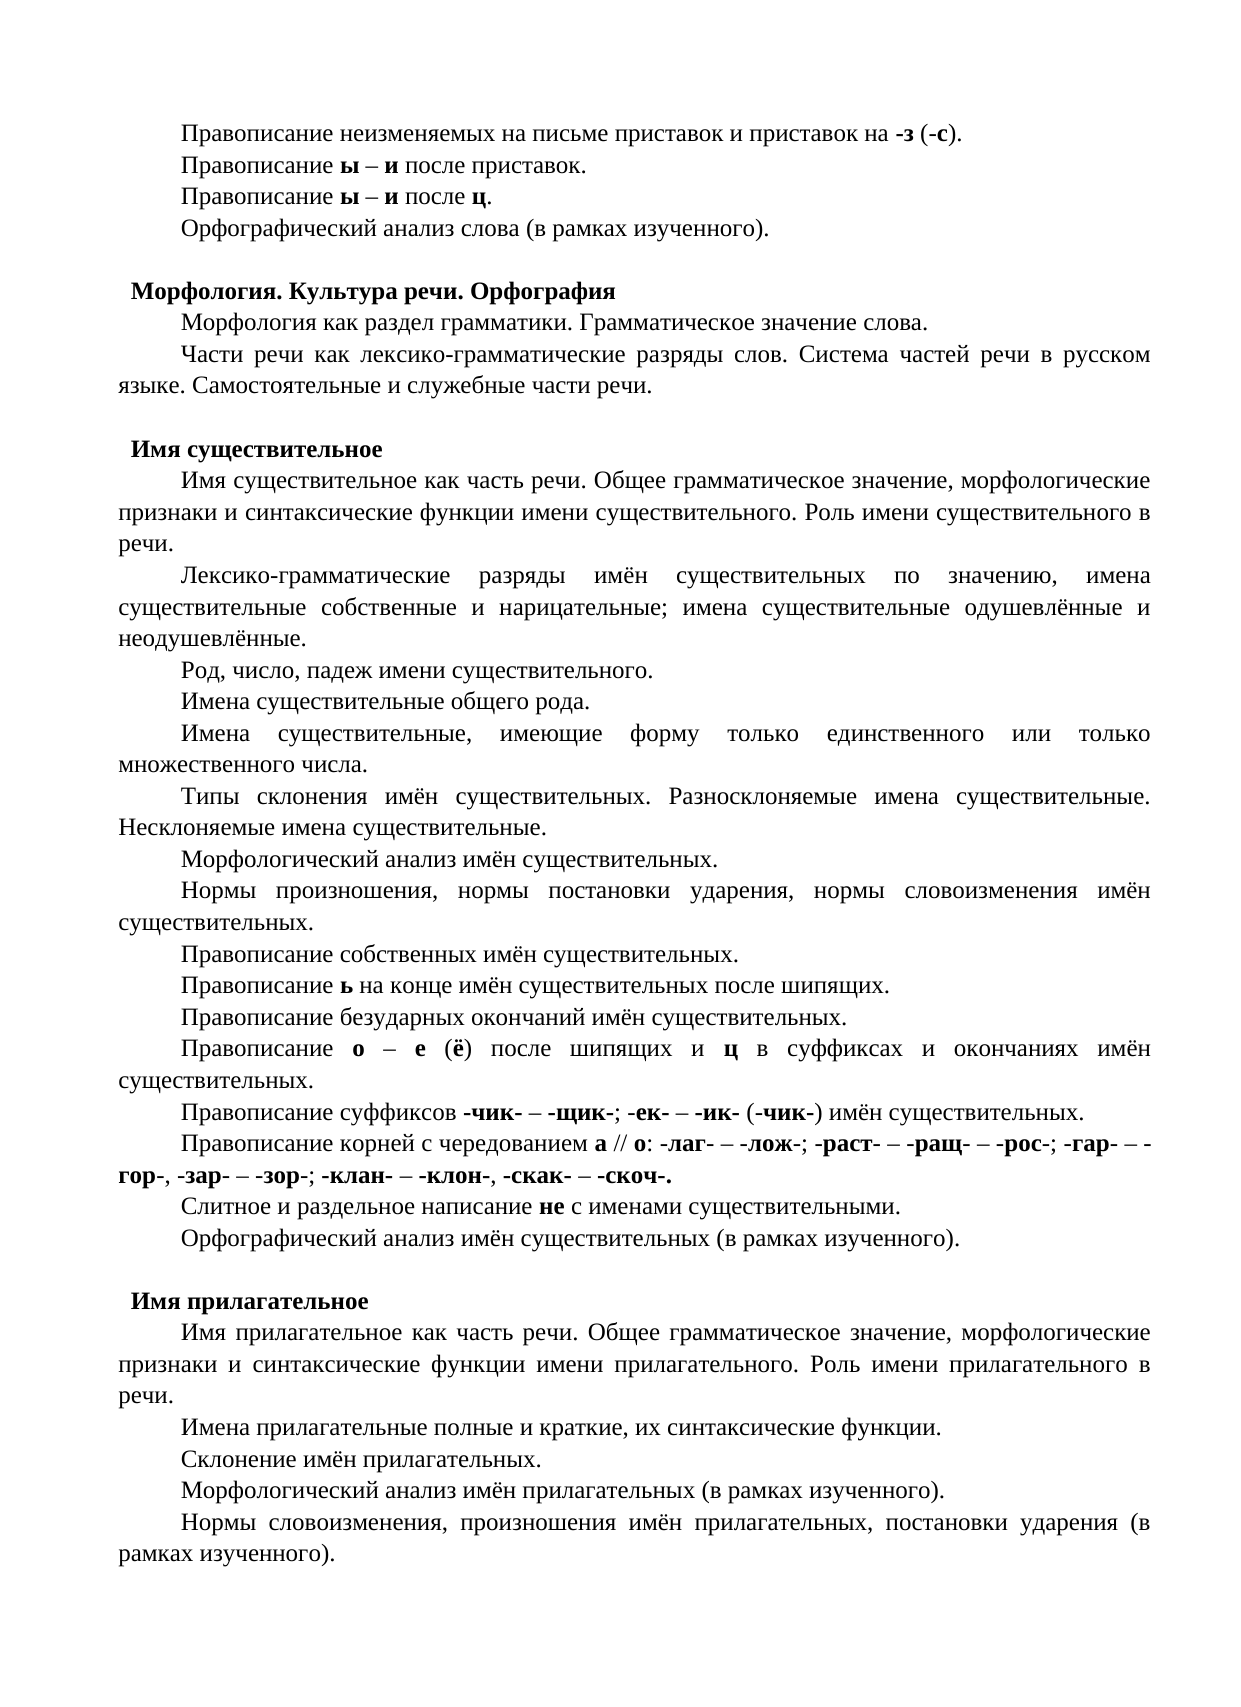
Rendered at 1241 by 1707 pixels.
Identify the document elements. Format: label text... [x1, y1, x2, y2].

text Имя прилагательное [131, 1286, 1152, 1315]
text Имена существительные общего рода. [118, 686, 1152, 715]
text Имена прилагательные полные и краткие, их синтаксические функции. [118, 1412, 1152, 1441]
text Морфология. Культура речи. Орфография [131, 276, 1152, 305]
text Правописание безударных окончаний имён существительных. [118, 1002, 1152, 1031]
text Правописание ы – и после приставок. [118, 150, 1152, 178]
text Правописание о – е (ё) после шипящих и ц в суффиксах и окончаниях имён существительных. [118, 1033, 1152, 1094]
text Правописание ы – и после ц. [118, 181, 1152, 210]
text Склонение имён прилагательных. [118, 1444, 1152, 1472]
text Правописание ь на конце имён существительных после шипящих. [118, 970, 1152, 999]
text Правописание неизменяемых на письме приставок и приставок на -з (-с). [118, 118, 1152, 147]
text Типы склонения имён существительных. Разносклоняемые имена существительные. Несклоняемые имена существительные. [118, 781, 1152, 841]
text Род, число, падеж имени существительного. [118, 655, 1152, 683]
text Части речи как лексико-грамматические разряды слов. Система частей речи в русском языке. Самостоятельные и служебные части речи. [118, 339, 1152, 399]
text Лексико-грамматические разряды имён существительных по значению, имена существительные собственные и нарицательные; имена существительные одушевлённые и неодушевлённые. [118, 560, 1152, 652]
text Нормы произношения, нормы постановки ударения, нормы словоизменения имён существительных. [118, 876, 1152, 936]
text Имена существительные, имеющие форму только единственного или только множественного числа. [118, 718, 1152, 778]
text Нормы словоизменения, произношения имён прилагательных, постановки ударения (в рамках изученного). [118, 1507, 1152, 1567]
text Правописание корней с чередованием а // о: -лаг- – -лож-; -раст- – -ращ- – -рос-; -гар- – -гор-, -зар- – -зор-; -клан- – -клон-, -скак- – -скоч-. [118, 1128, 1152, 1188]
text Орфографический анализ слова (в рамках изученного). [118, 213, 1152, 242]
text Имя существительное [131, 434, 1152, 462]
text Правописание собственных имён существительных. [118, 939, 1152, 967]
text Слитное и раздельное написание не с именами существительными. [118, 1191, 1152, 1220]
text Орфографический анализ имён существительных (в рамках изученного). [118, 1223, 1152, 1252]
text Морфологический анализ имён существительных. [118, 844, 1152, 873]
text Имя прилагательное как часть речи. Общее грамматическое значение, морфологические признаки и синтаксические функции имени прилагательного. Роль имени прилагательного в речи. [118, 1317, 1152, 1409]
text Имя существительное как часть речи. Общее грамматическое значение, морфологические признаки и синтаксические функции имени существительного. Роль имени существительного в речи. [118, 465, 1152, 557]
text Морфологический анализ имён прилагательных (в рамках изученного). [118, 1475, 1152, 1504]
text Морфология как раздел грамматики. Грамматическое значение слова. [118, 307, 1152, 336]
text Правописание суффиксов -чик- – -щик-; -ек- – -ик- (-чик-) имён существительных. [118, 1097, 1152, 1125]
